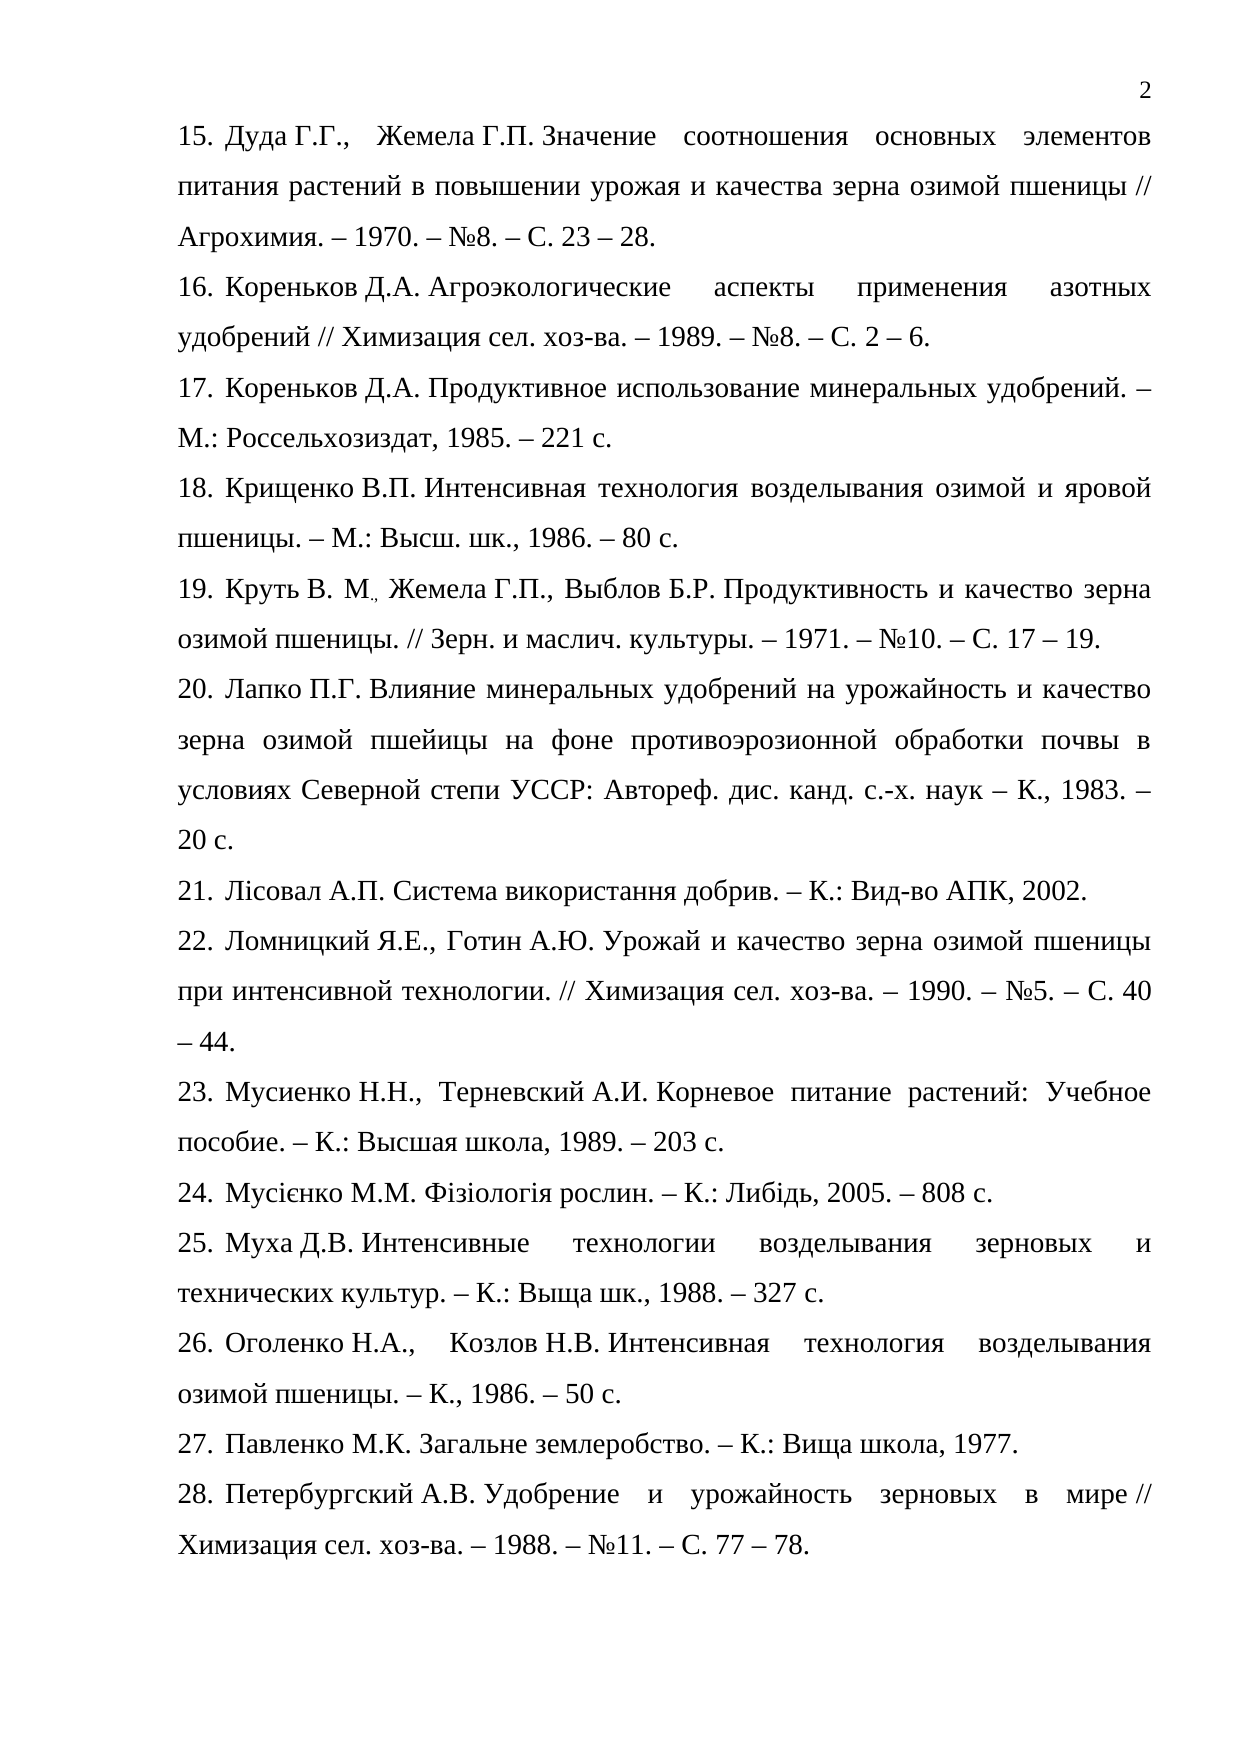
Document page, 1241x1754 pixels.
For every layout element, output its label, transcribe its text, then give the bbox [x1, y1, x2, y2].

list Мусиенко Н.Н., Терневский А.И. Корневое питание растений: Учебное пособие. – К.: Высшая школа, 1989. – 203 с. [177, 1074, 1152, 1158]
list Муха Д.В. Интенсивные технологии возделывания зерновых и технических культур. – К.: Выща шк., 1988. – 327 с. [177, 1225, 1152, 1309]
list Ломницкий Я.Е., Готин А.Ю. Урожай и качество зерна озимой пшеницы при интенсивной технологии. // Химизация сел. хоз-ва. – 1990. – №5. – С. 40 – 44. [177, 923, 1152, 1057]
list Дуда Г.Г., Жемела Г.П. Значение соотношения основных элементов питания растений в повышении урожая и качества зерна озимой пшеницы // Агрохимия. – 1970. – №8. – С. 23 – 28. [177, 118, 1152, 252]
list Кореньков Д.А. Агроэкологические аспекты применения азотных удобрений // Химизация сел. хоз-ва. – 1989. – №8. – С. 2 – 6. [177, 269, 1152, 353]
list Кореньков Д.А. Продуктивное использование минеральных удобрений. – М.: Россельхозиздат, 1985. – 221 с. [177, 370, 1152, 453]
list Круть В. М., Жемела Г.П., Выблов Б.Р. Продуктивность и качество зерна озимой пшеницы. // Зерн. и маслич. культуры. – 1971. – №10. – С. 17 – 19. [177, 571, 1152, 655]
list Лапко П.Г. Влияние минеральных удобрений на урожайность и качество зерна озимой пшейицы на фоне противоэрозионной обработки почвы в условиях Северной степи УССР: Автореф. дис. канд. с.-х. наук – К., 1983. – 20 с. [177, 672, 1152, 856]
list Лісовал А.П. Система використання добрив. – К.: Вид-во АПК, 2002. [177, 873, 1152, 906]
list Крищенко В.П. Интенсивная технология возделывания озимой и яровой пшеницы. – М.: Высш. шк., 1986. – 80 с. [177, 470, 1152, 554]
list Петербургский А.В. Удобрение и урожайность зерновых в мире // Химизация сел. хоз-ва. – 1988. – №11. – С. 77 – 78. [177, 1477, 1152, 1560]
list Оголенко Н.А., Козлов Н.В. Интенсивная технология возделывания озимой пшеницы. – К., 1986. – 50 с. [177, 1326, 1152, 1409]
list Павленко М.К. Загальне землеробство. – К.: Вища школа, 1977. [177, 1426, 1152, 1460]
list Мусієнко М.М. Фізіологія рослин. – К.: Либідь, 2005. – 808 с. [177, 1175, 1152, 1208]
